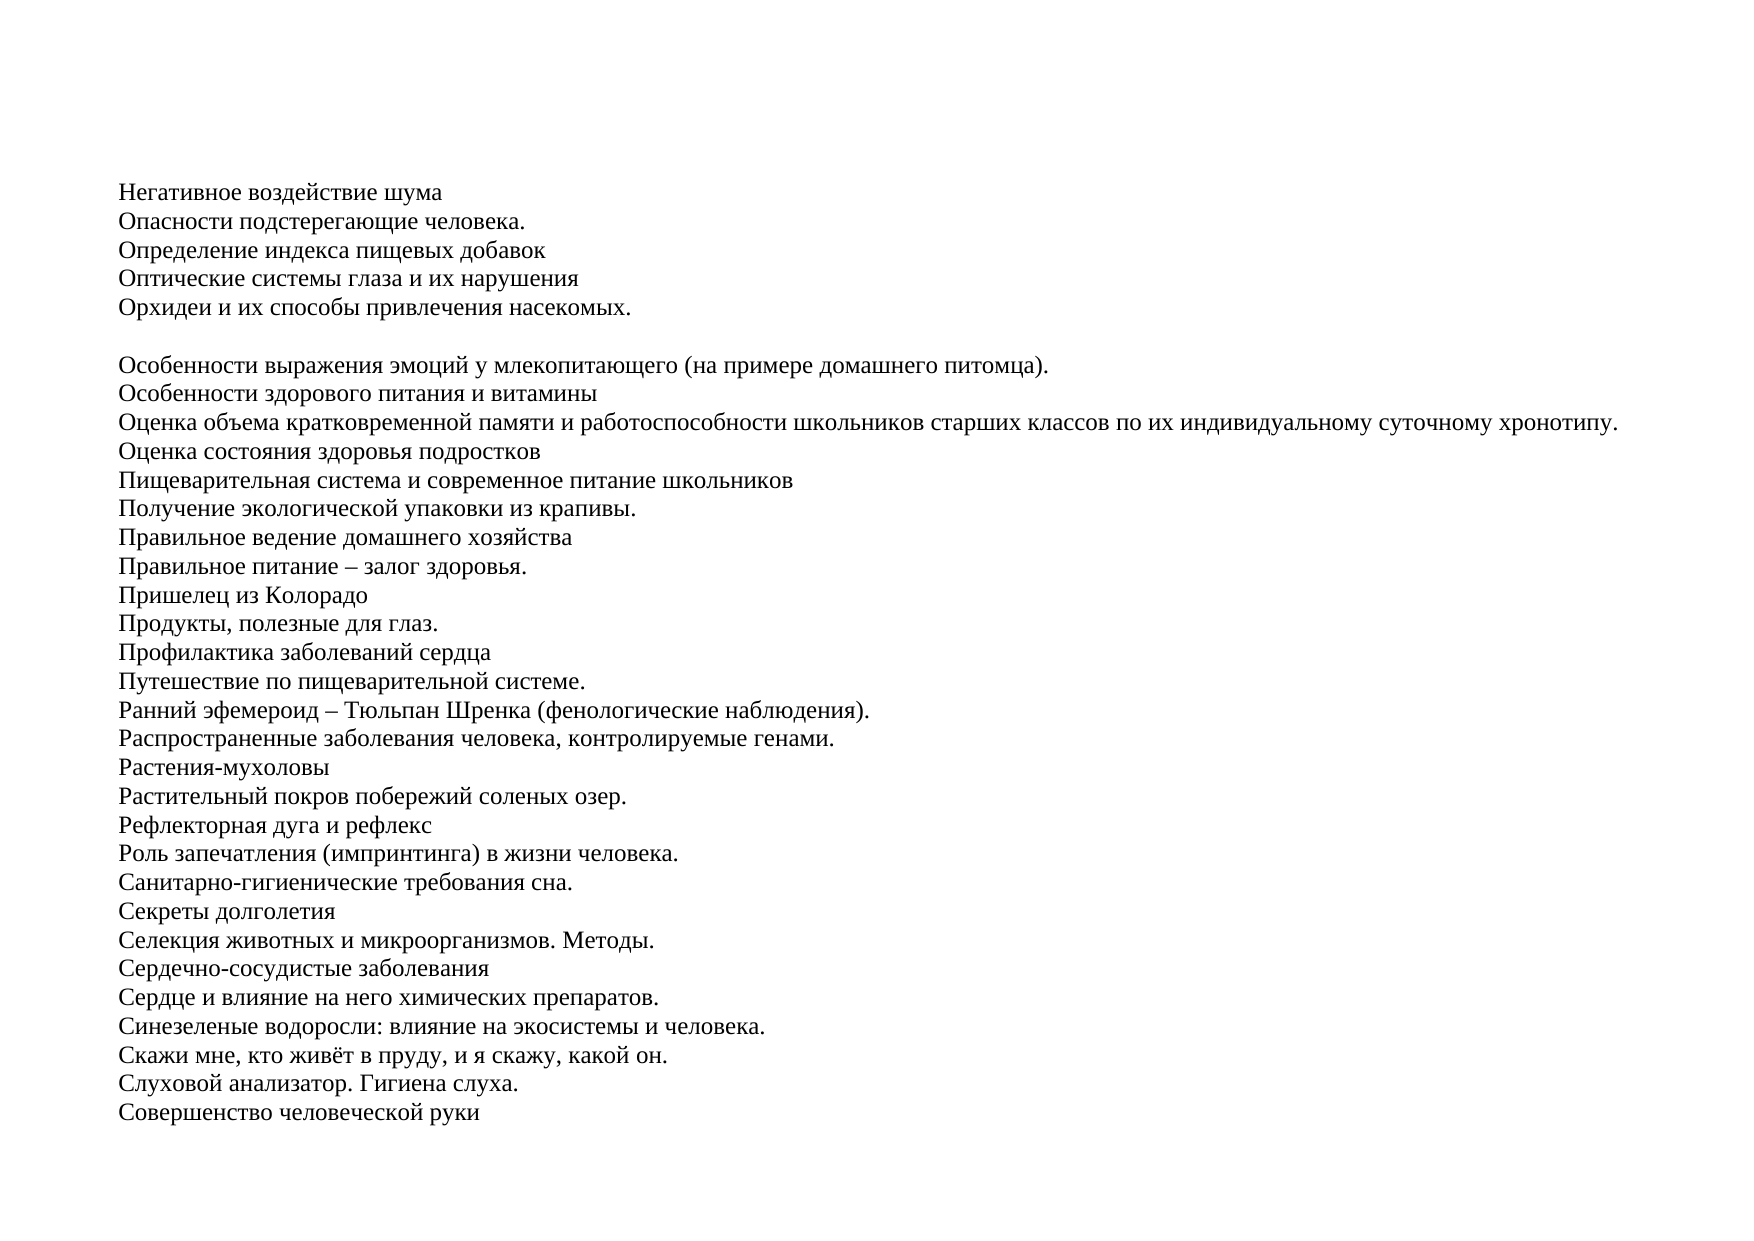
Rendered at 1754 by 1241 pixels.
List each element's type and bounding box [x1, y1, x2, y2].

text [118, 177, 1636, 321]
text [118, 321, 1636, 1126]
